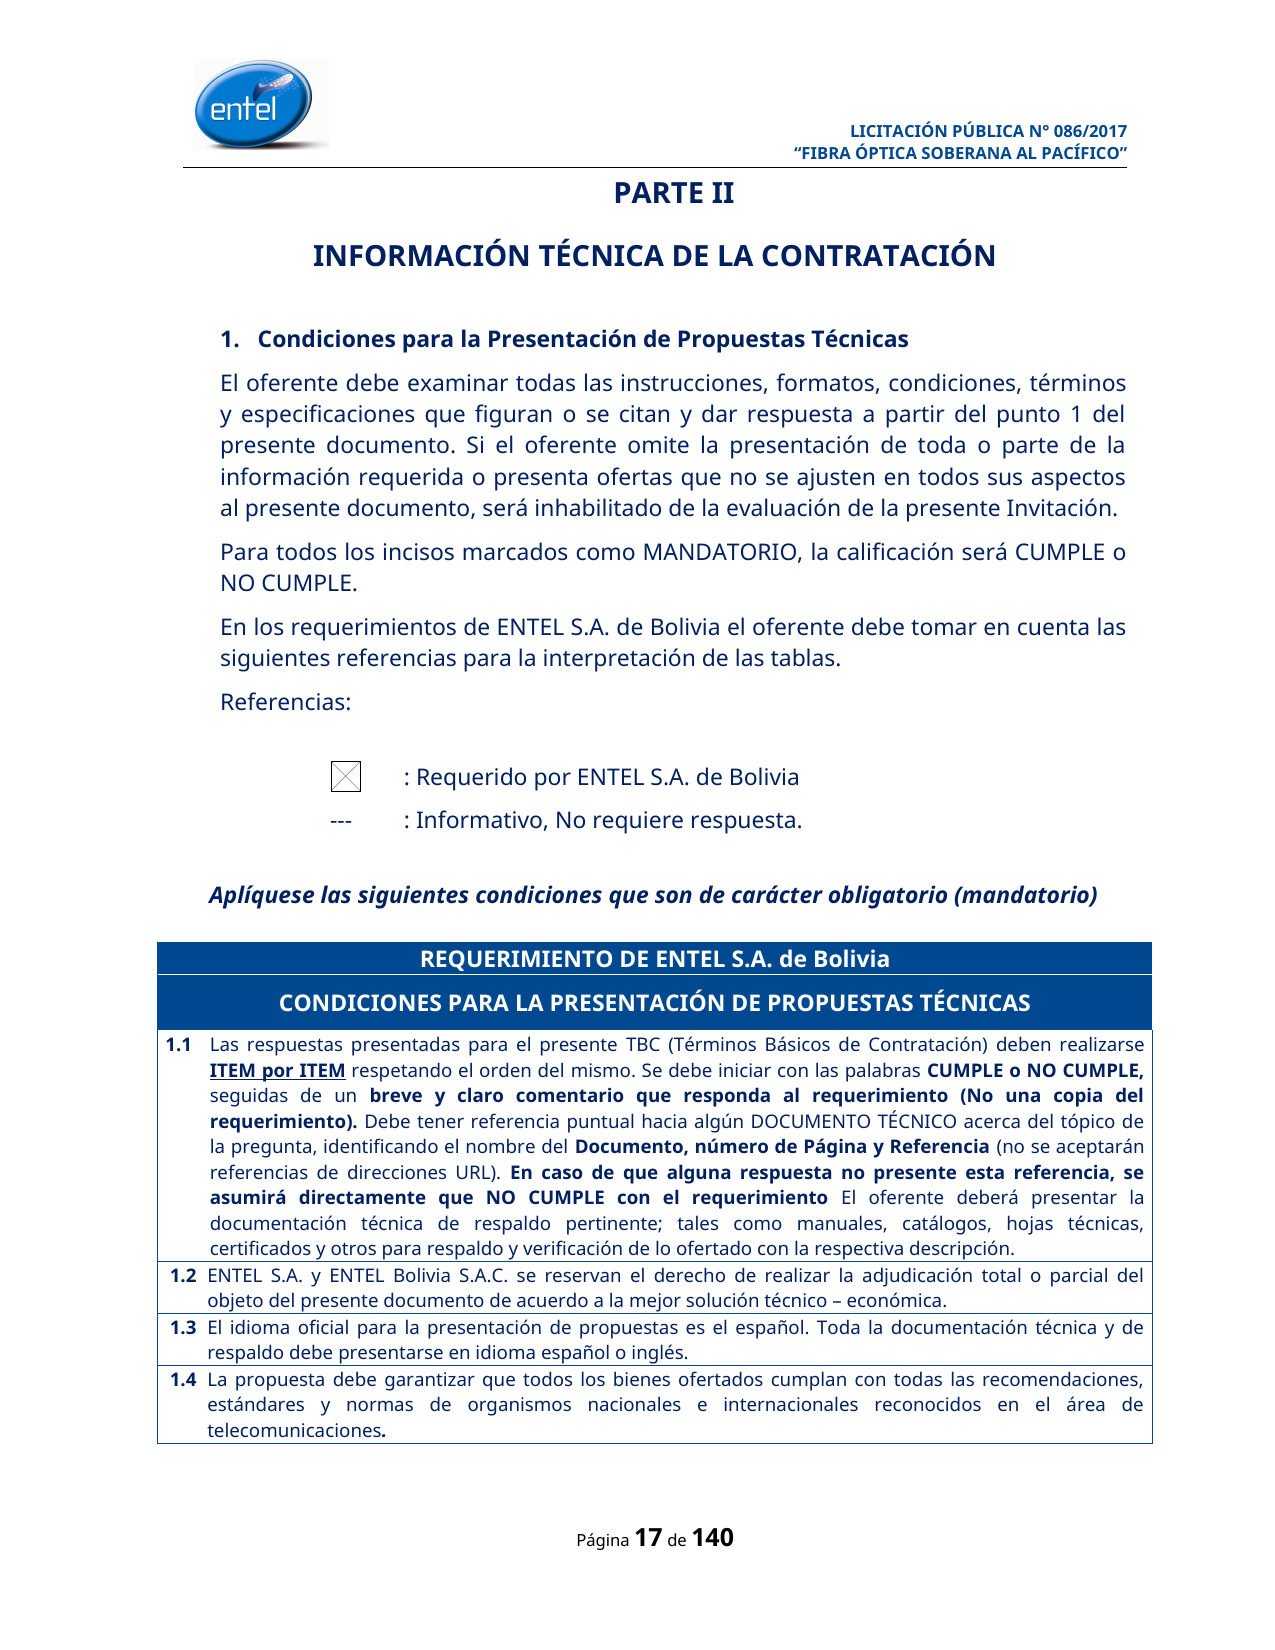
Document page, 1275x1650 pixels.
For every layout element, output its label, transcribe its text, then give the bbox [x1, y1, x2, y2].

picture [194, 58, 330, 150]
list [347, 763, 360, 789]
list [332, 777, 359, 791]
list : Requerido por ENTEL S.A. de Bolivia [361, 761, 1127, 792]
text Aplíquese las siguientes condiciones que son de carácter obligatorio (mandatorio) [182, 879, 1127, 911]
text En los requerimientos de ENTEL S.A. de Bolivia el oferente debe tomar en cuenta las siguientes referencias para la interpretación de las tablas. [220, 611, 1127, 673]
table_cell CONDICIONES PARA LA PRESENTACIÓN DE PROPUESTAS TÉCNICAS [158, 975, 1152, 1030]
text Referencias: [220, 686, 1127, 717]
table_cell La propuesta debe garantizar que todos los bienes ofertados cumplan con todas las recomendaciones, estándares y normas de organismos nacionales e internacionales reconocidos en el área de telecomunicaciones. [158, 1366, 1152, 1443]
table_header REQUERIMIENTO DE ENTEL S.A. de Bolivia [158, 943, 1152, 974]
table_cell El idioma oficial para la presentación de propuestas es el español. Toda la documentación técnica y de respaldo debe presentarse en idioma español o inglés. [158, 1314, 1152, 1365]
list --- : Informativo, No requiere respuesta. [330, 804, 1127, 836]
list Condiciones para la Presentación de Propuestas Técnicas [220, 323, 1127, 354]
text Para todos los incisos marcados como MANDATORIO, la calificación será CUMPLE o NO CUMPLE. [220, 536, 1127, 598]
table_cell ENTEL S.A. y ENTEL Bolivia S.A.C. se reservan el derecho de realizar la adjudicación total o parcial del objeto del presente documento de acuerdo a la mejor solución técnico – económica. [158, 1262, 1152, 1313]
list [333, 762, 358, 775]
text El oferente debe examinar todas las instrucciones, formatos, condiciones, términos y especificaciones que figuran o se citan y dar respuesta a partir del punto 1 del presente documento. Si el oferente omite la presentación de toda o parte de la información requerida o presenta ofertas que no se ajusten en todos sus aspectos al presente documento, será inhabilitado de la evaluación de la presente Invitación. [220, 367, 1127, 523]
text INFORMACIÓN TÉCNICA DE LA CONTRATACIÓN [182, 235, 1127, 274]
table_cell Las respuestas presentadas para el presente TBC (Términos Básicos de Contratación) deben realizarse ITEM por ITEM respetando el orden del mismo. Se debe iniciar con las palabras CUMPLE o NO CUMPLE, seguidas de un breve y claro comentario que responda al requerimiento (No una copia del requerimiento). Debe tener referencia puntual hacia algún DOCUMENTO TÉCNICO acerca del tópico de la pregunta, identificando el nombre del Documento, número de Página y Referencia (no se aceptarán referencias de direcciones URL). En caso de que alguna respuesta no presente esta referencia, se asumirá directamente que NO CUMPLE con el requerimiento El oferente deberá presentar la documentación técnica de respaldo pertinente; tales como manuales, catálogos, hojas técnicas, certificados y otros para respaldo y verificación de lo ofertado con la respectiva descripción. [158, 1031, 1152, 1261]
subtitle PARTE II [220, 172, 1127, 212]
